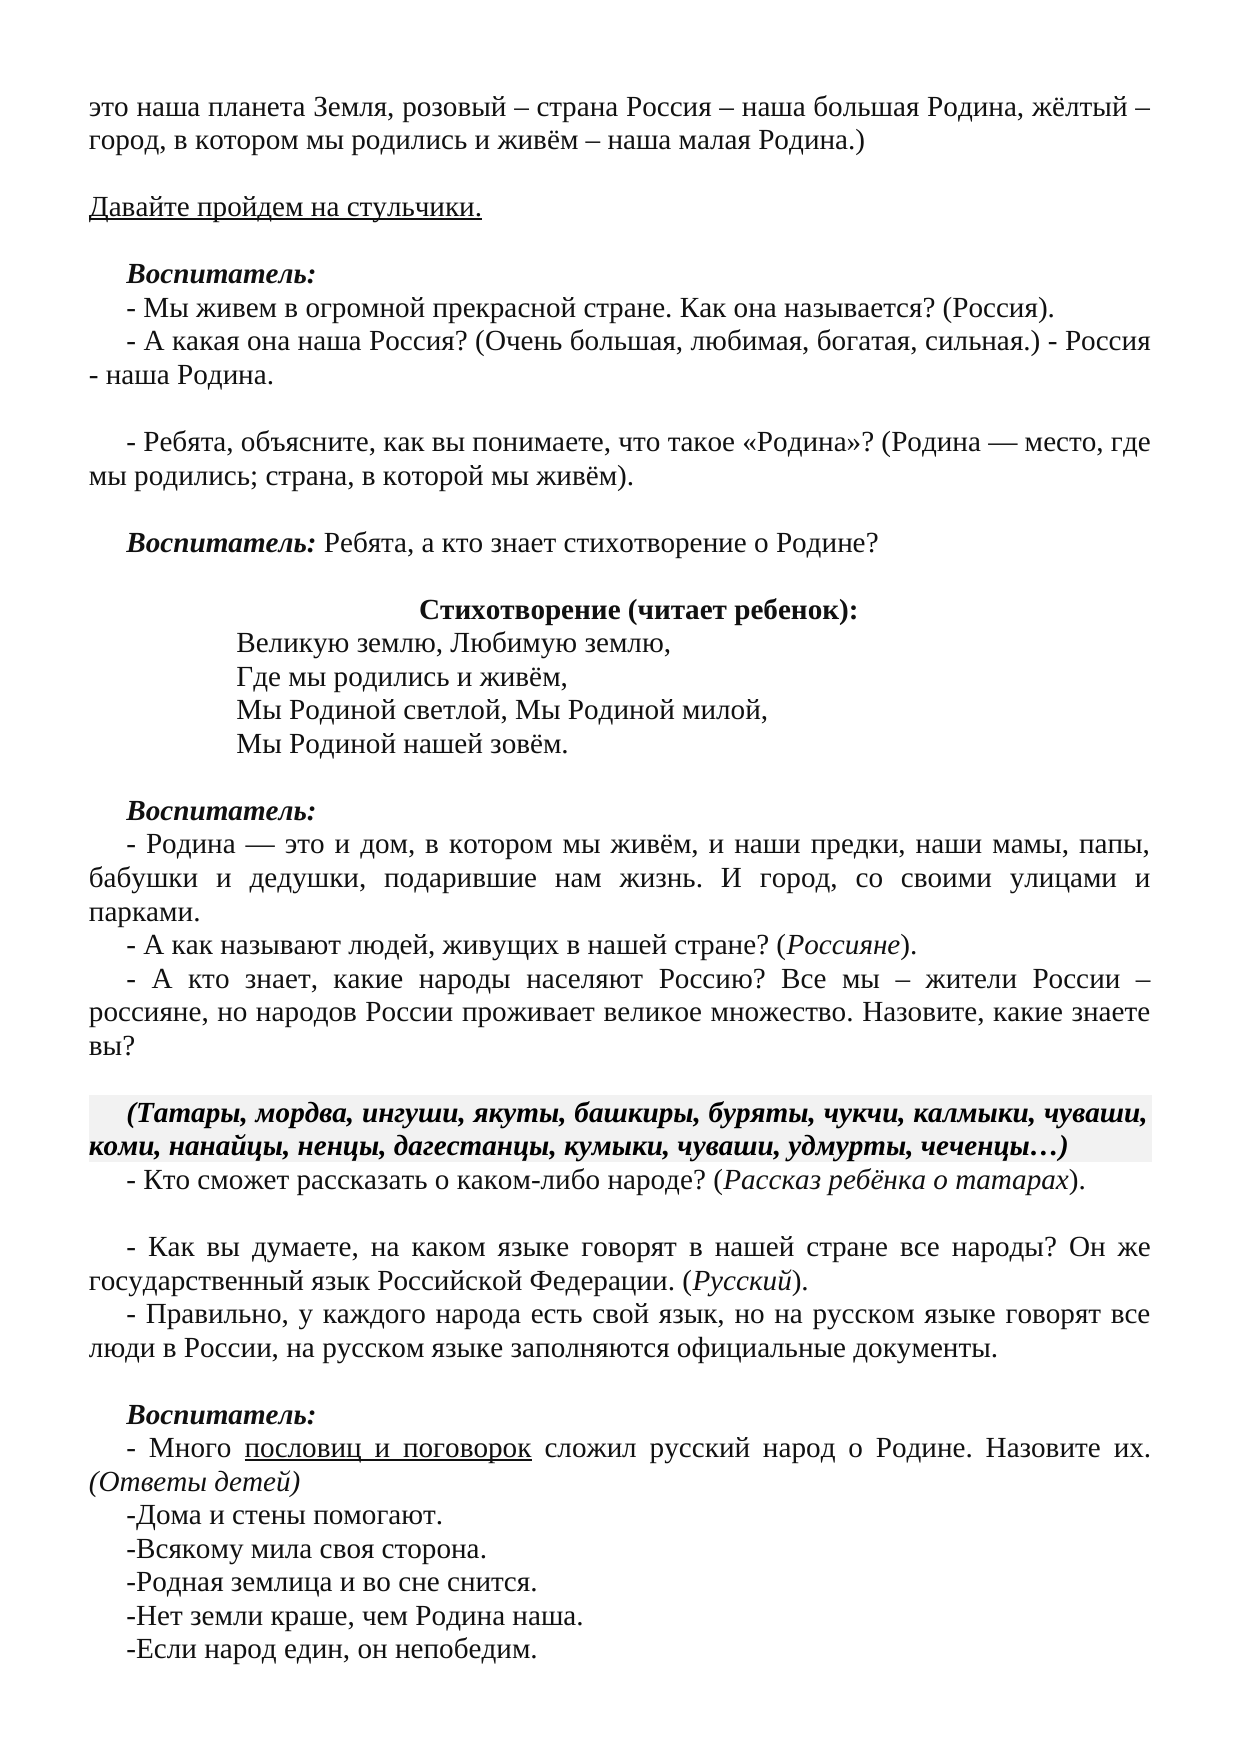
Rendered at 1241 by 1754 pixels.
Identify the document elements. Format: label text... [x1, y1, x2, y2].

text Мы Родиной нашей зовём. [162, 726, 1152, 759]
text Воспитатель: [89, 793, 1152, 827]
text - Мы живем в огромной прекрасной стране. Как она называется? (Россия). [89, 290, 1152, 323]
text Воспитатель: [89, 256, 1152, 290]
text Воспитатель: Ребята, а кто знает стихотворение о Родине? [89, 525, 1152, 558]
text Стихотворение (читает ребенок): [89, 592, 1152, 625]
text - Родина — это и дом, в котором мы живём, и наши предки, наши мамы, папы, бабушки и дедушки, подарившие нам жизнь. И город, со своими улицами и парками. [89, 827, 1152, 927]
text - Ребята, объясните, как вы понимаете, что такое «Родина»? (Родина — место, где мы родились; страна, в которой мы живём). [89, 424, 1152, 491]
text - Как вы думаете, на каком языке говорят в нашей стране все народы? Он же государственный язык Российской Федерации. (Русский). [89, 1229, 1152, 1296]
text -Если народ един, он непобедим. [89, 1632, 1152, 1665]
text Воспитатель: [89, 1397, 1152, 1430]
text Великую землю, Любимую землю, [162, 625, 1152, 659]
text (Татары, мордва, ингуши, якуты, башкиры, буряты, чукчи, калмыки, чуваши, коми, нанайцы, ненцы, дагестанцы, кумыки, чуваши, удмурты, чеченцы…) [89, 1095, 1152, 1162]
text Давайте пройдем на стульчики. [89, 189, 1152, 223]
text -Родная землица и во сне снится. [89, 1564, 1152, 1598]
text -Нет земли краше, чем Родина наша. [89, 1598, 1152, 1632]
text - А кто знает, какие народы населяют Россию? Все мы – жители России – россияне, но народов России проживает великое множество. Назовите, какие знаете вы? [89, 961, 1152, 1061]
text - Кто сможет рассказать о каком-либо народе? (Рассказ ребёнка о татарах). [89, 1162, 1152, 1196]
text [89, 89, 1152, 156]
text - А как называют людей, живущих в нашей стране? (Россияне). [89, 927, 1152, 961]
text - Правильно, у каждого народа есть свой язык, но на русском языке говорят все люди в России, на русском языке заполняются официальные документы. [89, 1296, 1152, 1363]
text -Дома и стены помогают. [89, 1497, 1152, 1531]
text Мы Родиной светлой, Мы Родиной милой, [162, 692, 1152, 726]
text - А какая она наша Россия? (Очень большая, любимая, богатая, сильная.) - Россия - наша Родина. [89, 323, 1152, 391]
text -Всякому мила своя сторона. [89, 1531, 1152, 1564]
text Где мы родились и живём, [162, 659, 1152, 692]
text - Много пословиц и поговорок сложил русский народ о Родине. Назовите их. (Ответы детей) [89, 1430, 1152, 1497]
